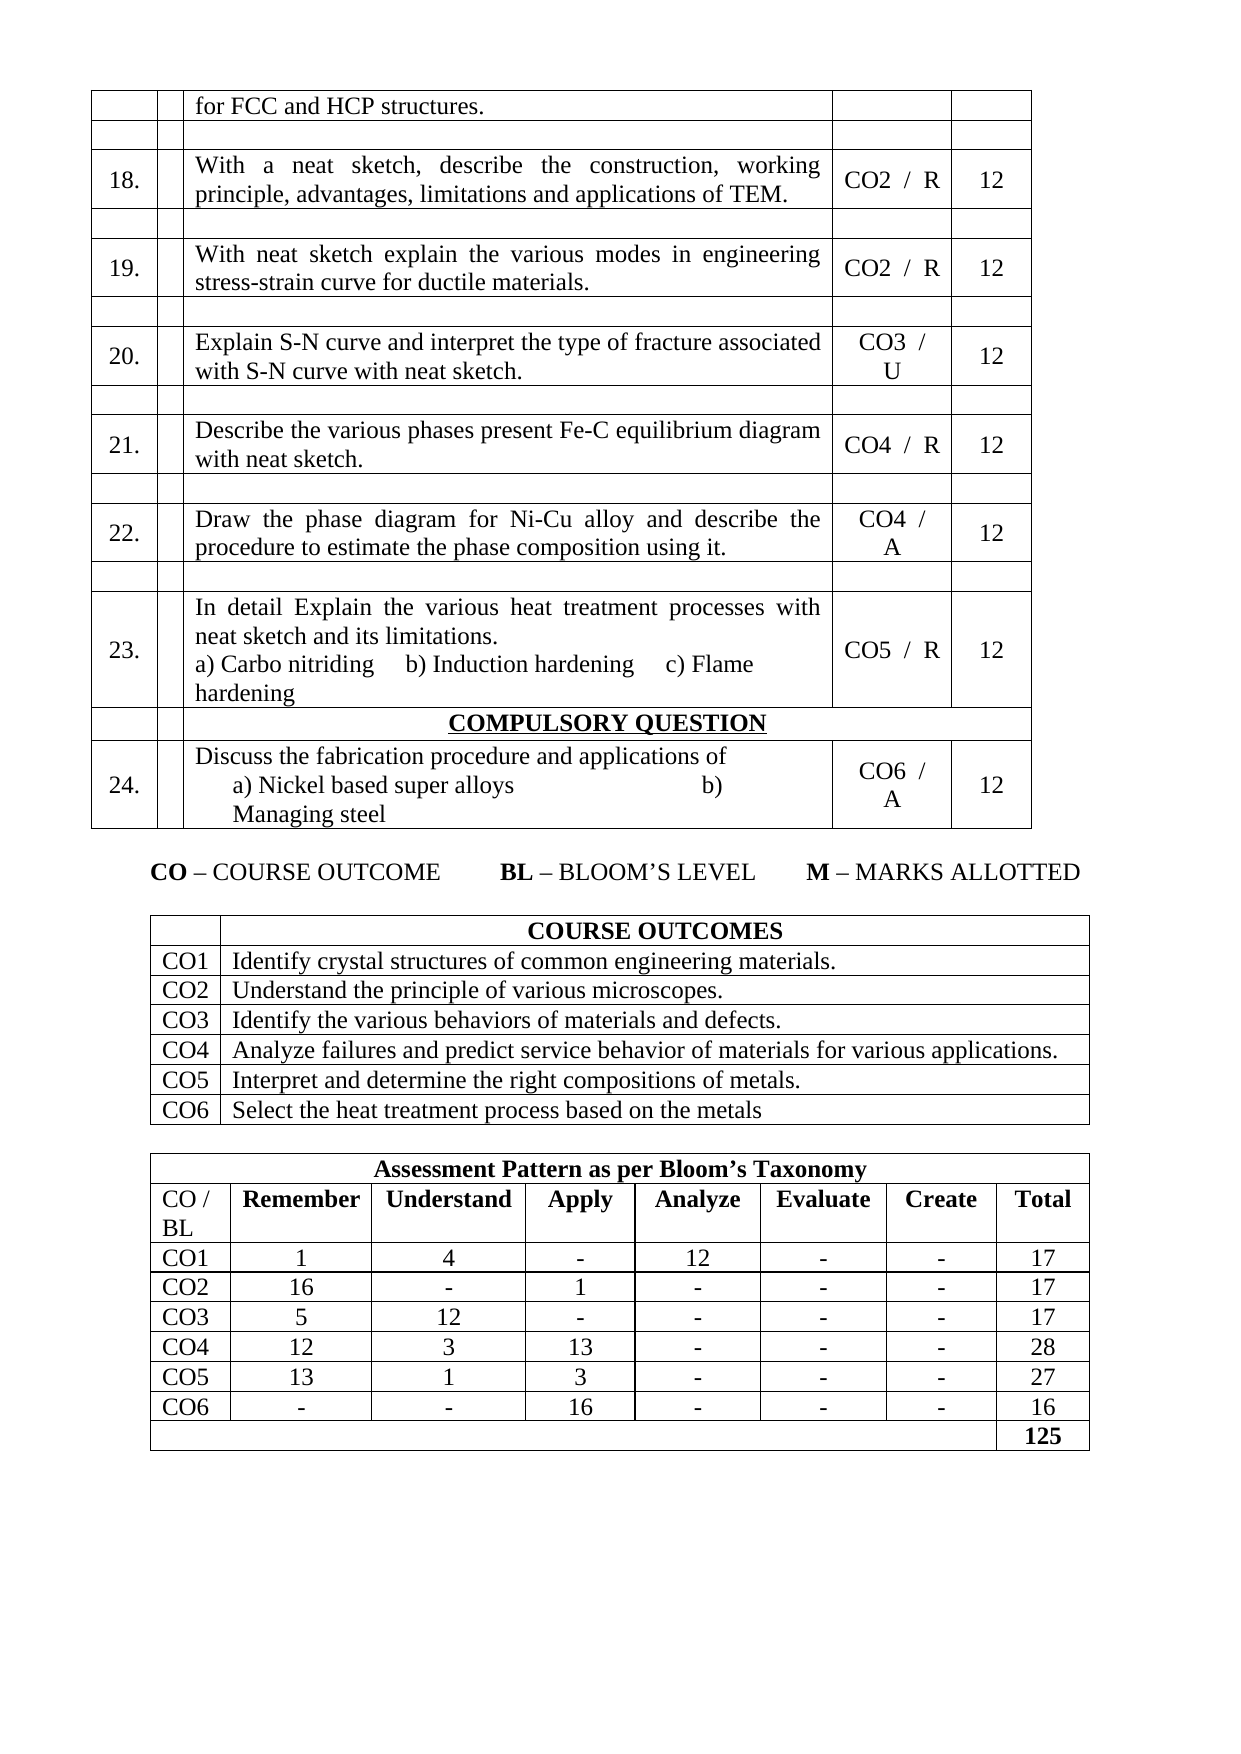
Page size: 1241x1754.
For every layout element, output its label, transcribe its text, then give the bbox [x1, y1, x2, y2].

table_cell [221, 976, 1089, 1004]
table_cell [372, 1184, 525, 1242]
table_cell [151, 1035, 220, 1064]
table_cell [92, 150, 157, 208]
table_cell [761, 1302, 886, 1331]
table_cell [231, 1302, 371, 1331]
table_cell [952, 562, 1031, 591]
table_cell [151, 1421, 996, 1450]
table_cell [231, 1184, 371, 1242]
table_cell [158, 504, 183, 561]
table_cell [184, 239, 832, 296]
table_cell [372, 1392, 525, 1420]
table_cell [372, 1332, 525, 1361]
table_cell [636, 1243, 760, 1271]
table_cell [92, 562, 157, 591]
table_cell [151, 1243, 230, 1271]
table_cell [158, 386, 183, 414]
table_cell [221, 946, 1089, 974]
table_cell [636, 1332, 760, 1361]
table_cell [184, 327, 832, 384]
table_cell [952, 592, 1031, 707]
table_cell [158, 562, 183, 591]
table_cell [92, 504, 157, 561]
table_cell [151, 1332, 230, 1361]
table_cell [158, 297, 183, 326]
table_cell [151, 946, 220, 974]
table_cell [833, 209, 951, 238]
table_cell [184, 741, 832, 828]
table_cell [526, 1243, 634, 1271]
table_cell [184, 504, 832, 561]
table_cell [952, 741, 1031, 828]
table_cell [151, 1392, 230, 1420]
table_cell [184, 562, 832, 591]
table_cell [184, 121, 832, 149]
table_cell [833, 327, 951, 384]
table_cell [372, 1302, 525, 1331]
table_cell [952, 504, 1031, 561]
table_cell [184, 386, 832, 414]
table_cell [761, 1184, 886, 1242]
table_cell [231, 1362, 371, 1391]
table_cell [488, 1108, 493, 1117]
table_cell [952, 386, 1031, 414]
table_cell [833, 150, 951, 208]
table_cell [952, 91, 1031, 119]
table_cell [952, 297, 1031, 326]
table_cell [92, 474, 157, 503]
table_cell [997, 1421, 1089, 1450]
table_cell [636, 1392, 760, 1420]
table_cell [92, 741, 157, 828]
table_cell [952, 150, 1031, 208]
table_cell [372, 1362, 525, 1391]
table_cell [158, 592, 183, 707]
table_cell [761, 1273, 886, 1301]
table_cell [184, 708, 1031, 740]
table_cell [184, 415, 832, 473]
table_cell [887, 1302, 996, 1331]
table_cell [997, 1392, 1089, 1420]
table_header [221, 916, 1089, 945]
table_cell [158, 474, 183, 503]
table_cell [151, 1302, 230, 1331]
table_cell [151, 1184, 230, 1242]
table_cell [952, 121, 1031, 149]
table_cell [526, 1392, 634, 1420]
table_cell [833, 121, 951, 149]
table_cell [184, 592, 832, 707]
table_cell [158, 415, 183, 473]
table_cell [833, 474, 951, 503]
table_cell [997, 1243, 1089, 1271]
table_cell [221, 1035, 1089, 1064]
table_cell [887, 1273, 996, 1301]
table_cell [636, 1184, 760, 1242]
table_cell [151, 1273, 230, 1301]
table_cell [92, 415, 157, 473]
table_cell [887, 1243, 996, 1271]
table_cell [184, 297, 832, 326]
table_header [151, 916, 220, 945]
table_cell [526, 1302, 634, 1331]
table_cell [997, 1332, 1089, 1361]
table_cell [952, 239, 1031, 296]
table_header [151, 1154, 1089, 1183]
text CO – COURSE OUTCOME BL – BLOOM’S LEVEL M – MARKS ALLOTTED [150, 857, 1090, 886]
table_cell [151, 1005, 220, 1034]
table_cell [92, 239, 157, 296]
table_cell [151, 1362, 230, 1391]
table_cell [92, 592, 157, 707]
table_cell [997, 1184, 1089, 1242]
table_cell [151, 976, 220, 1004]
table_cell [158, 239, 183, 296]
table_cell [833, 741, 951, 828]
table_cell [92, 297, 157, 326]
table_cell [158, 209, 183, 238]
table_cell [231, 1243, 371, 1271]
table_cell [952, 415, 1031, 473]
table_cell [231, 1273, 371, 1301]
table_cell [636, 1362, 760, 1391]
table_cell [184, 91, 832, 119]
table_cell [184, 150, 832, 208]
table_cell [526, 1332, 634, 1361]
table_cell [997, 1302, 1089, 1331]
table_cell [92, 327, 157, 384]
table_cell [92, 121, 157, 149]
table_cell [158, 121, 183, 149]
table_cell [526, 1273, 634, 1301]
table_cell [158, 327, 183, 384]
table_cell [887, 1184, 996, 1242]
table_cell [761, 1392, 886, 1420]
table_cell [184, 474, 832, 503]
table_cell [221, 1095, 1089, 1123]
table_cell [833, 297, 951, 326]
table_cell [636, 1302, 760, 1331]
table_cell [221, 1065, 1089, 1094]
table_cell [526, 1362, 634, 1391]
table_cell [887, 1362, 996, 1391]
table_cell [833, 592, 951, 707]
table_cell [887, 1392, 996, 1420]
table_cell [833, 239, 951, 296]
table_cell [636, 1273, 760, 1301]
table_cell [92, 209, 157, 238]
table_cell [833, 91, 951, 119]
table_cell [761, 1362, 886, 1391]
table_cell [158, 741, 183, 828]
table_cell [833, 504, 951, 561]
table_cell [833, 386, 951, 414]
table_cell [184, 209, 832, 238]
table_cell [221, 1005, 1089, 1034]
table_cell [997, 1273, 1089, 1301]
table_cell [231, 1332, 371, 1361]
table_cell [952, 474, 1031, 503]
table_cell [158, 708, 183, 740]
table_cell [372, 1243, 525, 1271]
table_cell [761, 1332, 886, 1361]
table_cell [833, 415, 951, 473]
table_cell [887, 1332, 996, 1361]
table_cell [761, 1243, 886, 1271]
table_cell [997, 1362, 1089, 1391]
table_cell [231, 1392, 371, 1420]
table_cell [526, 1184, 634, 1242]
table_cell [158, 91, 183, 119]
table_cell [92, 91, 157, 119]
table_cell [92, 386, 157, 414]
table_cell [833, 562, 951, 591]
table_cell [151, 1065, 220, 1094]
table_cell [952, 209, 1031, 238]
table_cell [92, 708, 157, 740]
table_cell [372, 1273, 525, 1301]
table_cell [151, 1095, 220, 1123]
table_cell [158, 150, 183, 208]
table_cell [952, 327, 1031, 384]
